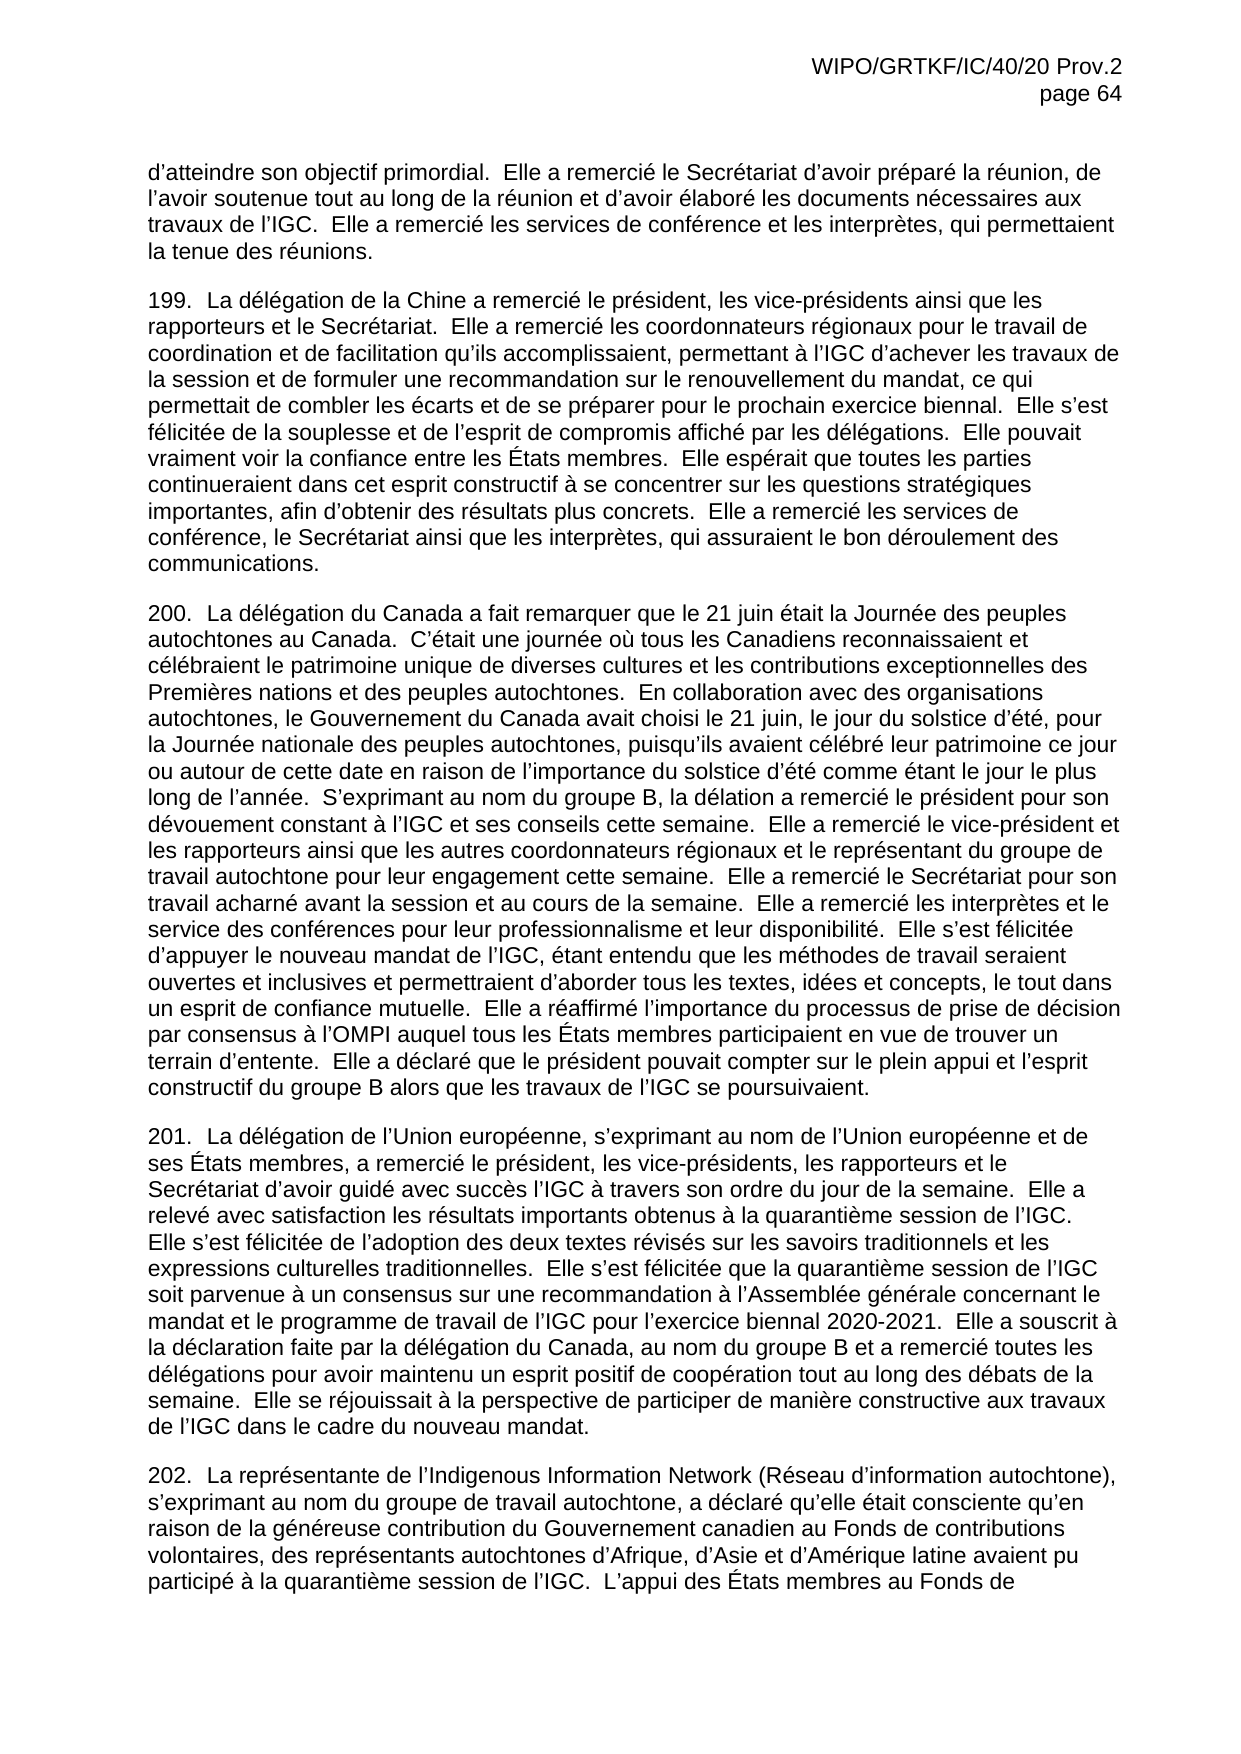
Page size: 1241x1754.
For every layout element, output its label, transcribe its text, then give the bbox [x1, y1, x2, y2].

text La délégation de l’Union européenne, s’exprimant au nom de l’Union européenne et de ses États membres, a remercié le président, les vice-présidents, les rapporteurs et le Secrétariat d’avoir guidé avec succès l’IGC à travers son ordre du jour de la semaine. Elle a relevé avec satisfaction les résultats importants obtenus à la quarantième session de l’IGC. Elle s’est félicitée de l’adoption des deux textes révisés sur les savoirs traditionnels et les expressions culturelles traditionnelles. Elle s’est félicitée que la quarantième session de l’IGC soit parvenue à un consensus sur une recommandation à l’Assemblée générale concernant le mandat et le programme de travail de l’IGC pour l’exercice biennal 2020-2021. Elle a souscrit à la déclaration faite par la délégation du Canada, au nom du groupe B et a remercié toutes les délégations pour avoir maintenu un esprit positif de coopération tout au long des débats de la semaine. Elle se réjouissait à la perspective de participer de manière constructive aux travaux de l’IGC dans le cadre du nouveau mandat. [148, 1123, 1122, 1439]
text La délégation du Canada a fait remarquer que le 21 juin était la Journée des peuples autochtones au Canada. C’était une journée où tous les Canadiens reconnaissaient et célébraient le patrimoine unique de diverses cultures et les contributions exceptionnelles des Premières nations et des peuples autochtones. En collaboration avec des organisations autochtones, le Gouvernement du Canada avait choisi le 21 juin, le jour du solstice d’été, pour la Journée nationale des peuples autochtones, puisqu’ils avaient célébré leur patrimoine ce jour ou autour de cette date en raison de l’importance du solstice d’été comme étant le jour le plus long de l’année. S’exprimant au nom du groupe B, la délation a remercié le président pour son dévouement constant à l’IGC et ses conseils cette semaine. Elle a remercié le vice-président et les rapporteurs ainsi que les autres coordonnateurs régionaux et le représentant du groupe de travail autochtone pour leur engagement cette semaine. Elle a remercié le Secrétariat pour son travail acharné avant la session et au cours de la semaine. Elle a remercié les interprètes et le service des conférences pour leur professionnalisme et leur disponibilité. Elle s’est félicitée d’appuyer le nouveau mandat de l’IGC, étant entendu que les méthodes de travail seraient ouvertes et inclusives et permettraient d’aborder tous les textes, idées et concepts, le tout dans un esprit de confiance mutuelle. Elle a réaffirmé l’importance du processus de prise de décision par consensus à l’OMPI auquel tous les États membres participaient en vue de trouver un terrain d’entente. Elle a déclaré que le président pouvait compter sur le plein appui et l’esprit constructif du groupe B alors que les travaux de l’IGC se poursuivaient. [148, 600, 1122, 1100]
text La délégation de la Chine a remercié le président, les vice-présidents ainsi que les rapporteurs et le Secrétariat. Elle a remercié les coordonnateurs régionaux pour le travail de coordination et de facilitation qu’ils accomplissaient, permettant à l’IGC d’achever les travaux de la session et de formuler une recommandation sur le renouvellement du mandat, ce qui permettait de combler les écarts et de se préparer pour le prochain exercice biennal. Elle s’est félicitée de la souplesse et de l’esprit de compromis affiché par les délégations. Elle pouvait vraiment voir la confiance entre les États membres. Elle espérait que toutes les parties continueraient dans cet esprit constructif à se concentrer sur les questions stratégiques importantes, afin d’obtenir des résultats plus concrets. Elle a remercié les services de conférence, le Secrétariat ainsi que les interprètes, qui assuraient le bon déroulement des communications. [148, 287, 1122, 577]
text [148, 1462, 1122, 1594]
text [148, 158, 1122, 264]
